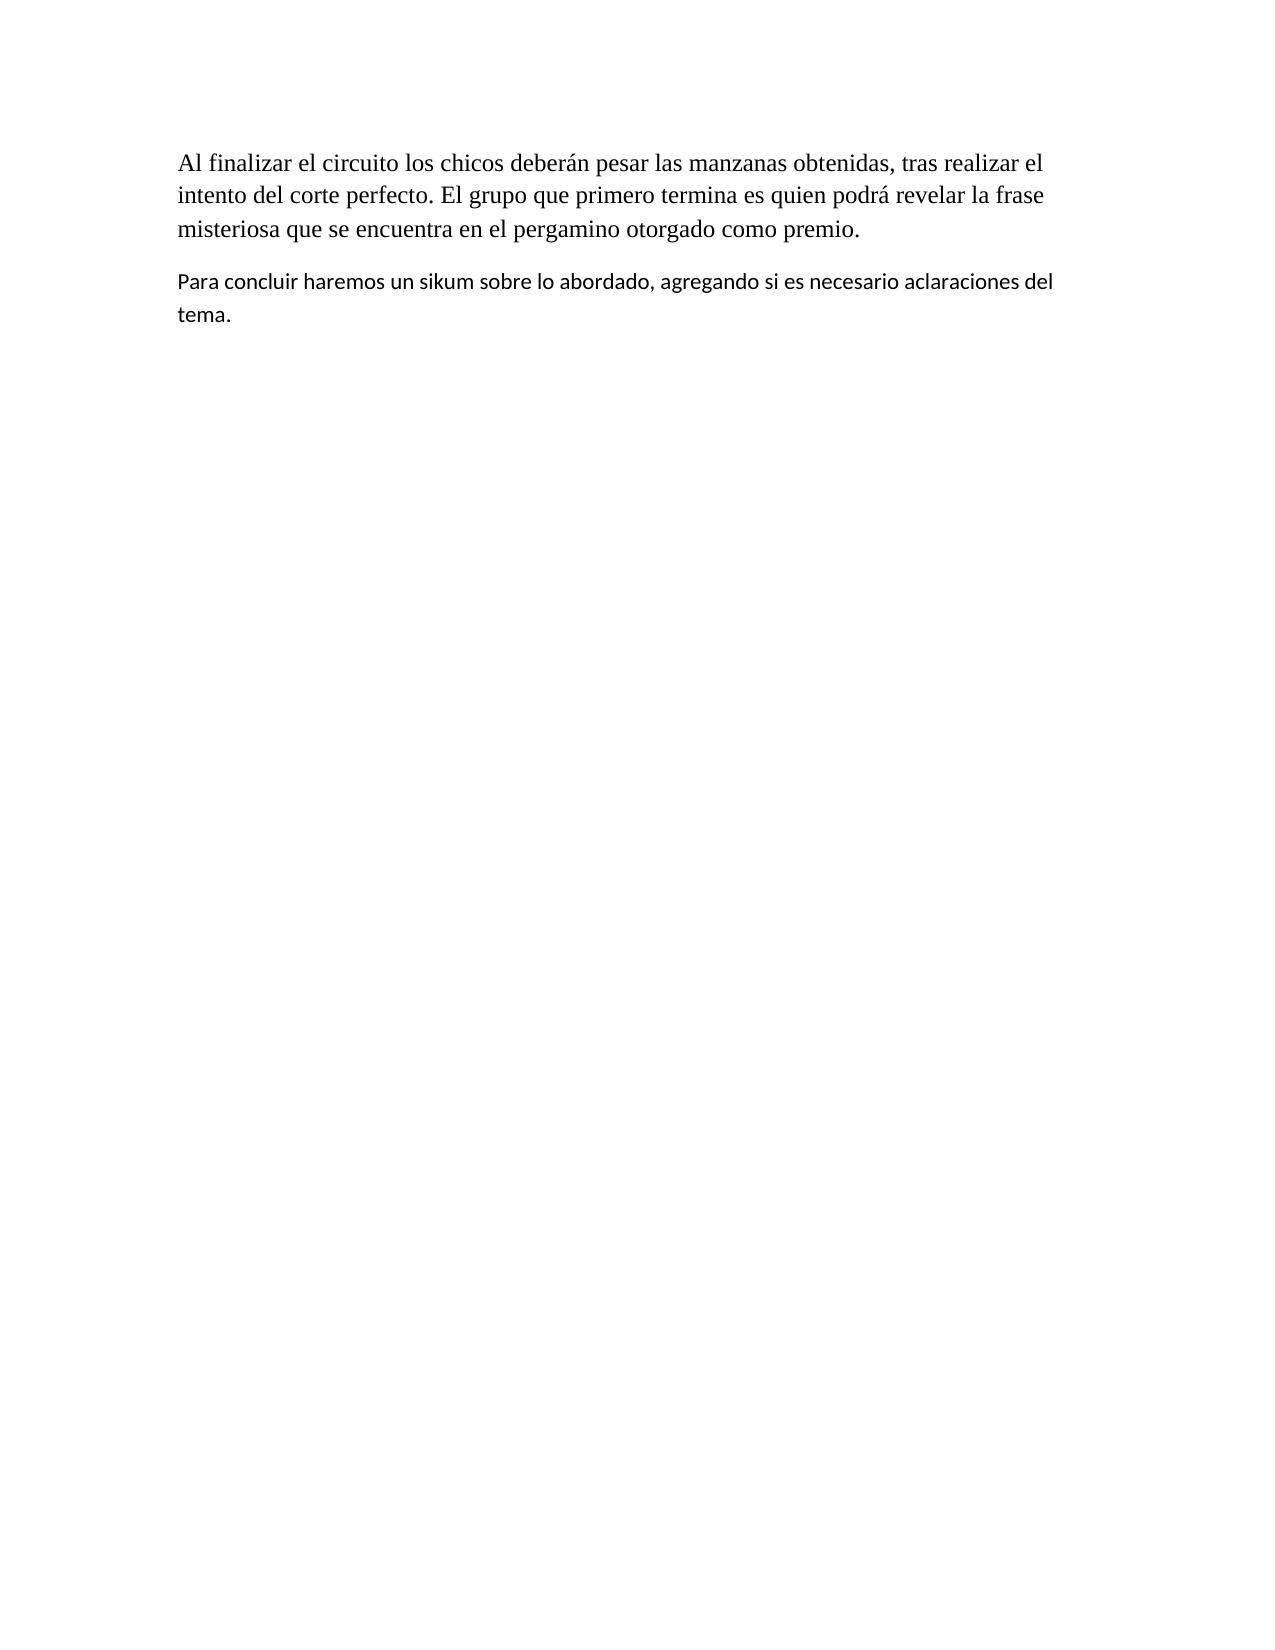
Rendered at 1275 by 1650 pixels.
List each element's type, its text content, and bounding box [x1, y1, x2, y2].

text Para concluir haremos un sikum sobre lo abordado, agregando si es necesario aclaraciones del tema. [177, 267, 1098, 328]
text Al finalizar el circuito los chicos deberán pesar las manzanas obtenidas, tras realizar el intento del corte perfecto. El grupo que primero termina es quien podrá revelar la frase misteriosa que se encuentra en el pergamino otorgado como premio. [177, 148, 1098, 242]
